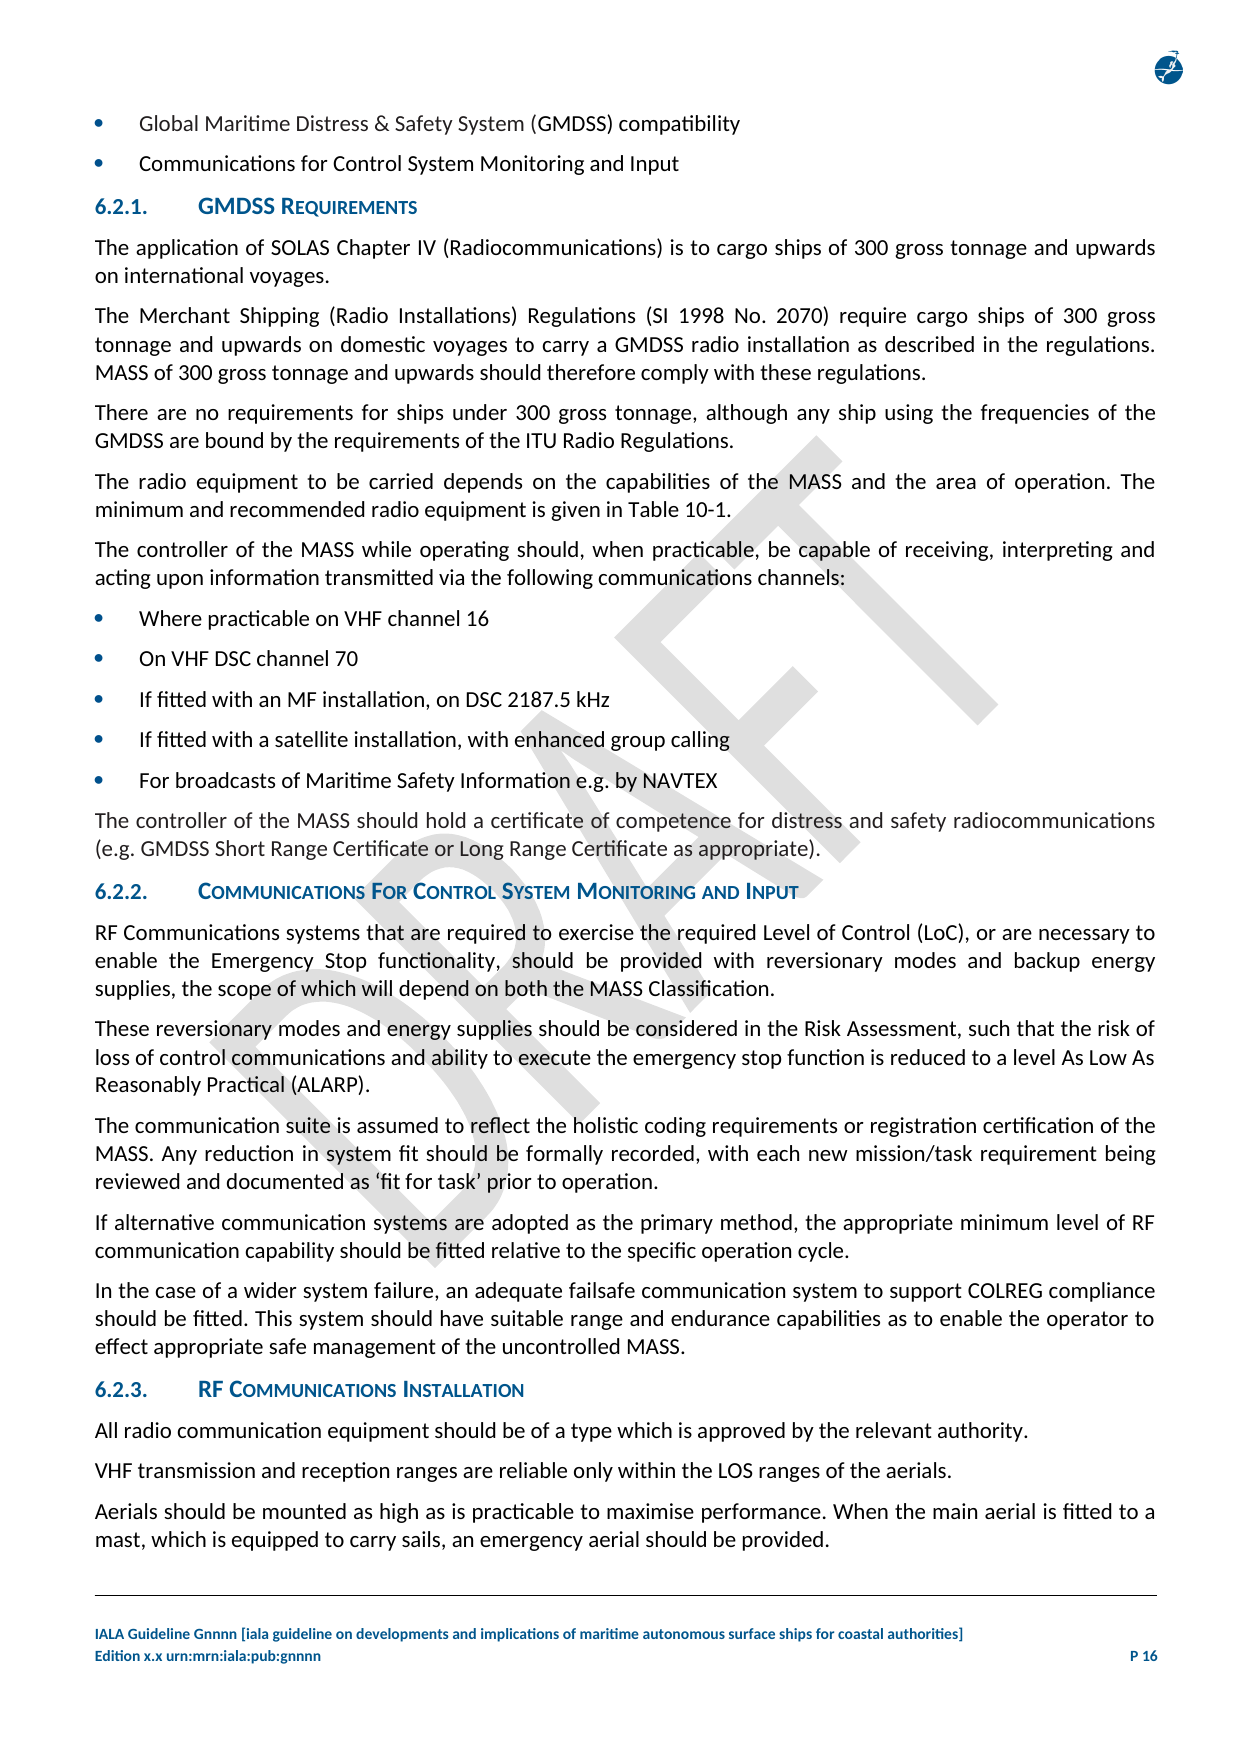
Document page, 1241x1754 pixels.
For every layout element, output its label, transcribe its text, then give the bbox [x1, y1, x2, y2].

list Communications for Control System Monitoring and Input [94, 149, 1157, 178]
text The application of SOLAS Chapter IV (Radiocommunications) is to cargo ships of 300 gross tonnage and upwards on international voyages. [94, 233, 1157, 289]
list For broadcasts of Maritime Safety Information e.g. by NAVTEX [94, 766, 1157, 794]
list On VHF DSC channel 70 [94, 644, 1157, 672]
subtitle RF Communications Installation [94, 1373, 1069, 1403]
list If fitted with a satellite installation, with enhanced group calling [94, 725, 1157, 753]
text There are no requirements for ships under 300 gross tonnage, although any ship using the frequencies of the GMDSS are bound by the requirements of the ITU Radio Regulations. [94, 398, 1157, 454]
text If alternative communication systems are adopted as the primary method, the appropriate minimum level of RF communication capability should be fitted relative to the specific operation cycle. [94, 1208, 1157, 1264]
text Aerials should be mounted as high as is practicable to maximise performance. When the main aerial is fitted to a mast, which is equipped to carry sails, an emergency aerial should be provided. [94, 1497, 1157, 1553]
picture [1123, 0, 1241, 119]
text The Merchant Shipping (Radio Installations) Regulations (SI 1998 No. 2070) require cargo ships of 300 gross tonnage and upwards on domestic voyages to carry a GMDSS radio installation as described in the regulations. MASS of 300 gross tonnage and upwards should therefore comply with these regulations. [94, 302, 1157, 386]
text The controller of the MASS should hold a certificate of competence for distress and safety radiocommunications (e.g. GMDSS Short Range Certificate or Long Range Certificate as appropriate). [94, 806, 1157, 862]
text The communication suite is assumed to reflect the holistic coding requirements or registration certification of the MASS. Any reduction in system fit should be formally recorded, with each new mission/task requirement being reviewed and documented as ‘fit for task’ prior to operation. [94, 1111, 1157, 1195]
text All radio communication equipment should be of a type which is approved by the relevant authority. [94, 1416, 1157, 1444]
text VHF transmission and reception ranges are reliable only within the LOS ranges of the aerials. [94, 1456, 1157, 1484]
text These reversionary modes and energy supplies should be considered in the Risk Assessment, such that the risk of loss of control communications and ability to execute the emergency stop function is reduced to a level As Low As Reasonably Practical (ALARP). [94, 1014, 1157, 1099]
text The radio equipment to be carried depends on the capabilities of the MASS and the area of operation. The minimum and recommended radio equipment is given in Table 10-1. [94, 467, 1157, 523]
list Where practicable on VHF channel 16 [94, 604, 1157, 632]
text In the case of a wider system failure, an adequate failsafe communication system to support COLREG compliance should be fitted. This system should have suitable range and endurance capabilities as to enable the operator to effect appropriate safe management of the uncontrolled MASS. [94, 1276, 1157, 1360]
text RF Communications systems that are required to exercise the required Level of Control (LoC), or are necessary to enable the Emergency Stop functionality, should be provided with reversionary modes and backup energy supplies, the scope of which will depend on both the MASS Classification. [94, 918, 1157, 1002]
list If fitted with an MF installation, on DSC 2187.5 kHz [94, 685, 1157, 713]
subtitle Communications For Control System Monitoring and Input [94, 875, 1069, 906]
text The controller of the MASS while operating should, when practicable, be capable of receiving, interpreting and acting upon information transmitted via the following communications channels: [94, 535, 1157, 591]
list Global Maritime Distress & Safety System (GMDSS) compatibility [94, 109, 1157, 137]
subtitle GMDSS Requirements [94, 190, 1069, 221]
